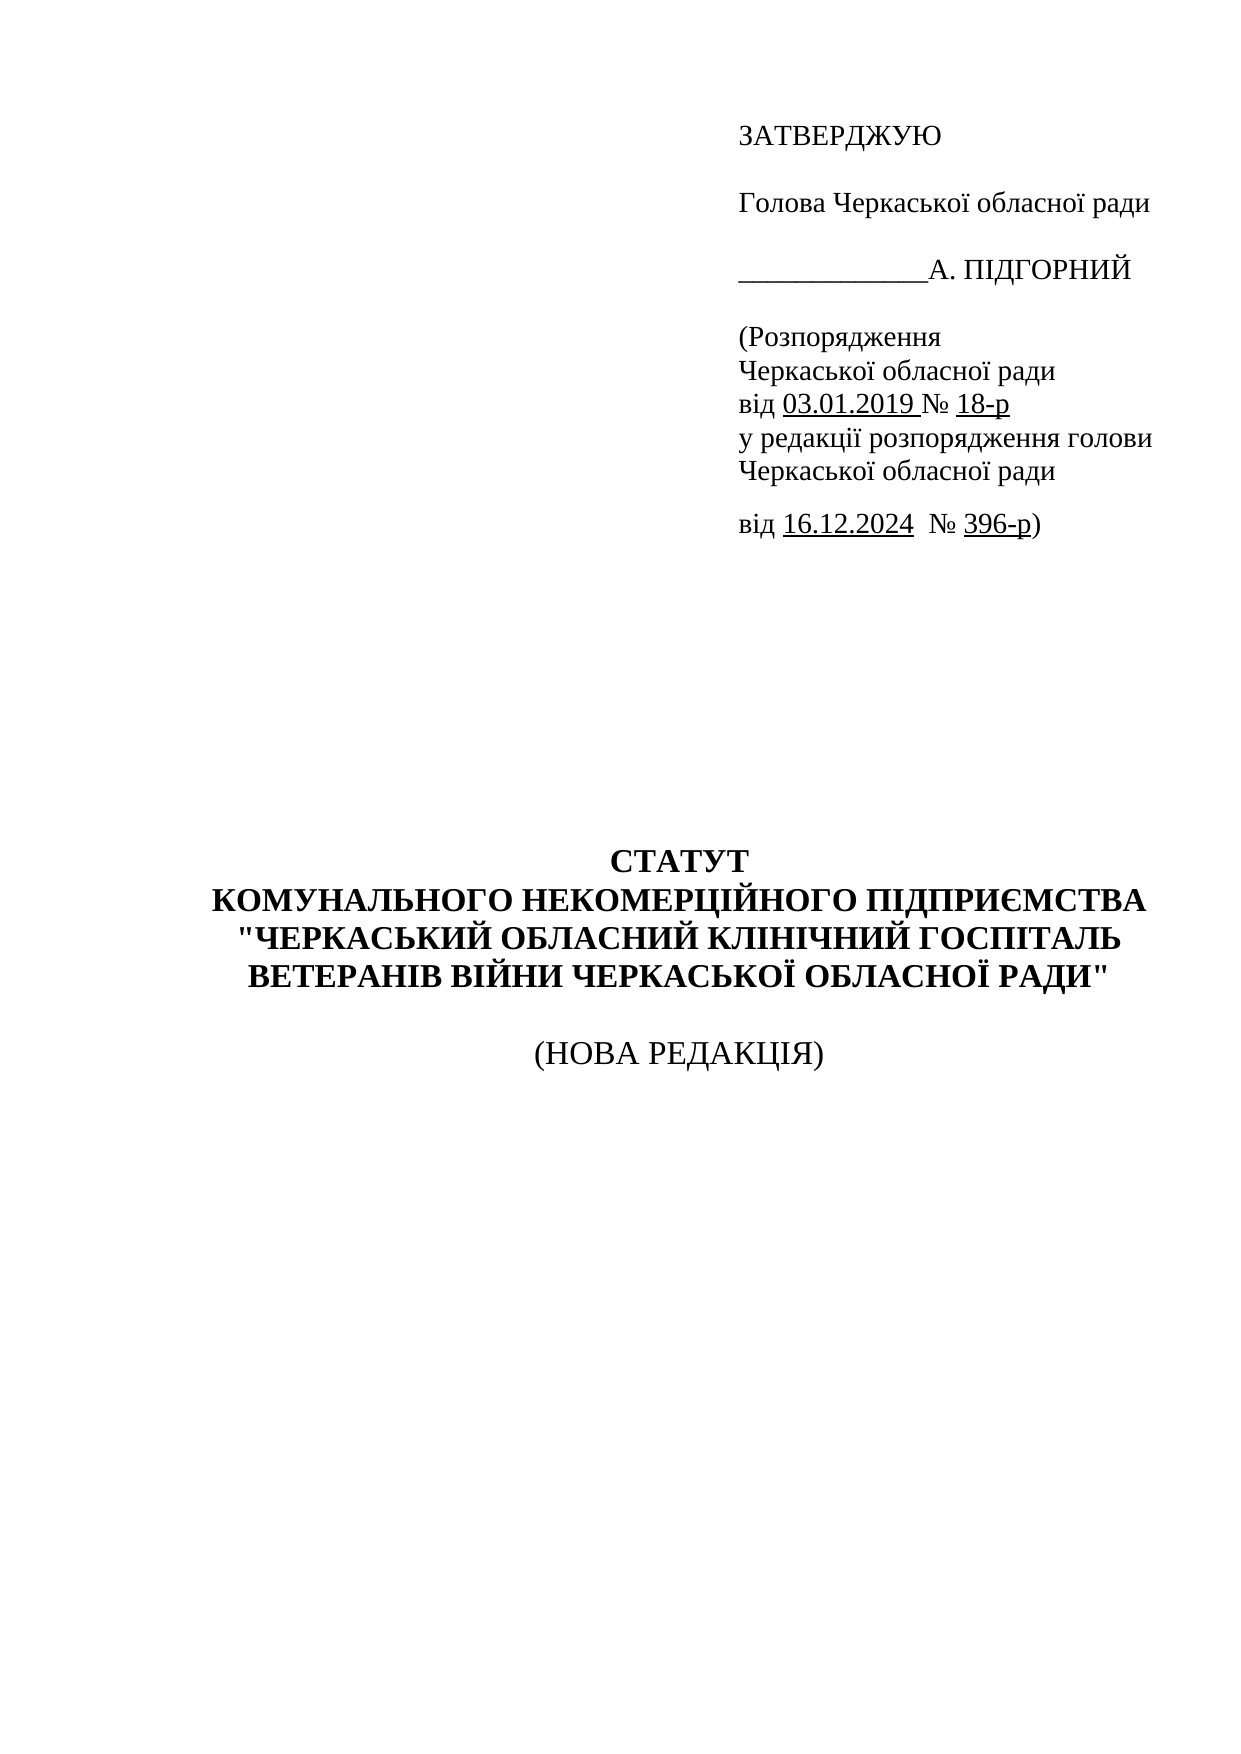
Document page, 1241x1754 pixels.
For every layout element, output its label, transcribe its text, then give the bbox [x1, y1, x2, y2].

text у редакції розпорядження голови Черкаської обласної ради [738, 420, 1181, 487]
text (Розпорядження [738, 319, 1181, 353]
text Черкаської обласної ради [738, 353, 1181, 386]
text (НОВА РЕДАКЦІЯ) [177, 1033, 1181, 1072]
text від 16.12.2024 № 396-р) [738, 506, 1181, 540]
text КОМУНАЛЬНОГО НЕКОМЕРЦІЙНОГО ПІДПРИЄМСТВА "ЧЕРКАСЬКИЙ ОБЛАСНИЙ КЛІНІЧНИЙ ГОСПІТАЛЬ ВЕТЕРАНІВ ВІЙНИ ЧЕРКАСЬКОЇ ОБЛАСНОЇ РАДИ" [177, 880, 1181, 995]
text СТАТУТ [177, 842, 1181, 880]
text Голова Черкаської обласної ради [738, 185, 1181, 219]
text ЗАТВЕРДЖУЮ [738, 118, 1181, 152]
text _____________А. ПІДГОРНИЙ [738, 252, 1181, 286]
text від 03.01.2019 № 18-р [738, 386, 1181, 420]
